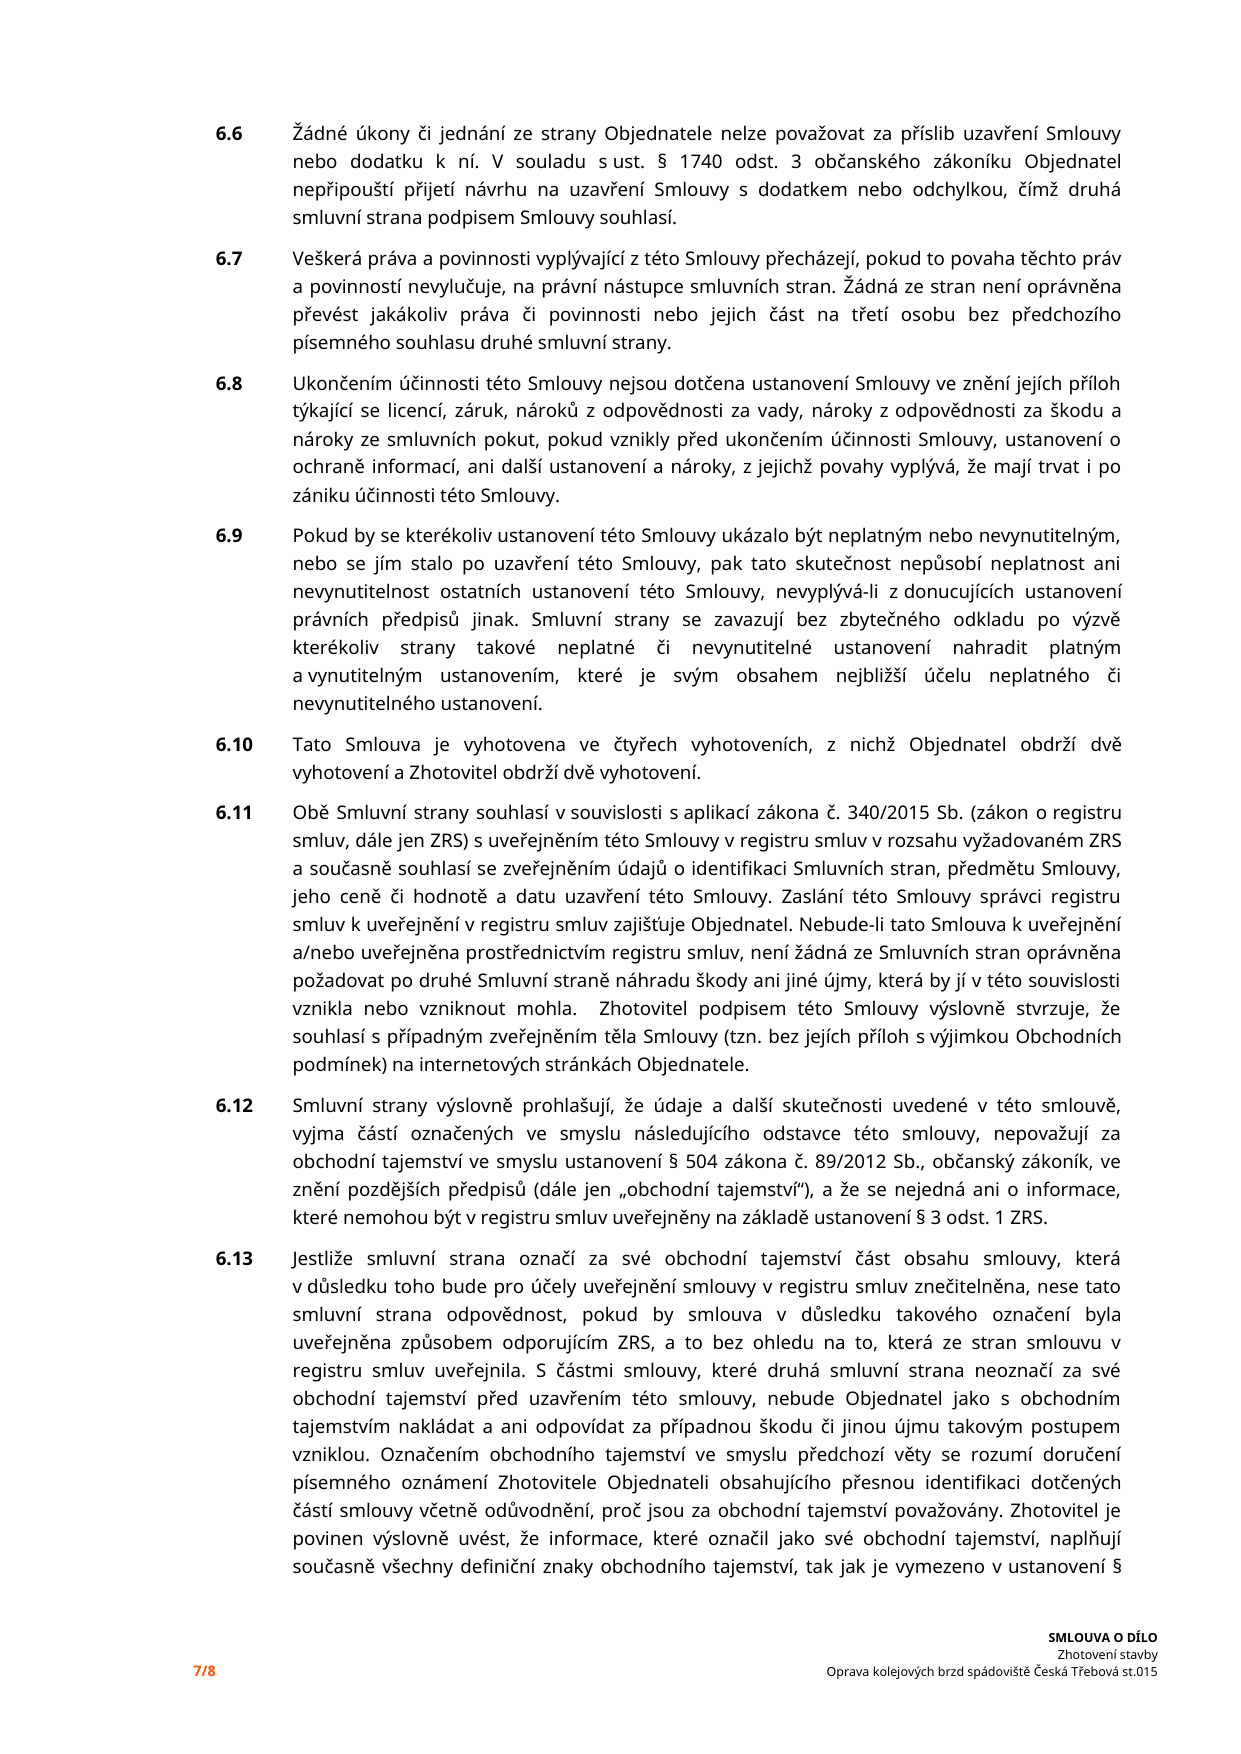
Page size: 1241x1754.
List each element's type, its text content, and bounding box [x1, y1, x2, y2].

text Smluvní strany výslovně prohlašují, že údaje a další skutečnosti uvedené v této smlouvě, vyjma částí označených ve smyslu následujícího odstavce této smlouvy, nepovažují za obchodní tajemství ve smyslu ustanovení § 504 zákona č. 89/2012 Sb., občanský zákoník, ve znění pozdějších předpisů (dále jen „obchodní tajemství“), a že se nejedná ani o informace, které nemohou být v registru smluv uveřejněny na základě ustanovení § 3 odst. 1 ZRS. [216, 1092, 1122, 1230]
text Veškerá práva a povinnosti vyplývající z této Smlouvy přecházejí, pokud to povaha těchto práv a povinností nevylučuje, na právní nástupce smluvních stran. Žádná ze stran není oprávněna převést jakákoliv práva či povinnosti nebo jejich část na třetí osobu bez předchozího písemného souhlasu druhé smluvní strany. [216, 245, 1122, 355]
text Žádné úkony či jednání ze strany Objednatele nelze považovat za příslib uzavření Smlouvy nebo dodatku k ní. V souladu s ust. § 1740 odst. 3 občanského zákoníku Objednatel nepřipouští přijetí návrhu na uzavření Smlouvy s dodatkem nebo odchylkou, čímž druhá smluvní strana podpisem Smlouvy souhlasí. [216, 121, 1122, 230]
text Obě Smluvní strany souhlasí v souvislosti s aplikací zákona č. 340/2015 Sb. (zákon o registru smluv, dále jen ZRS) s uveřejněním této Smlouvy v registru smluv v rozsahu vyžadovaném ZRS a současně souhlasí se zveřejněním údajů o identifikaci Smluvních stran, předmětu Smlouvy, jeho ceně či hodnotě a datu uzavření této Smlouvy. Zaslání této Smlouvy správci registru smluv k uveřejnění v registru smluv zajišťuje Objednatel. Nebude-li tato Smlouva k uveřejnění a/nebo uveřejněna prostřednictvím registru smluv, není žádná ze Smluvních stran oprávněna požadovat po druhé Smluvní straně náhradu škody ani jiné újmy, která by jí v této souvislosti vznikla nebo vzniknout mohla. Zhotovitel podpisem této Smlouvy výslovně stvrzuje, že souhlasí s případným zveřejněním těla Smlouvy (tzn. bez jejích příloh s výjimkou Obchodních podmínek) na internetových stránkách Objednatele. [216, 799, 1122, 1077]
text Pokud by se kterékoliv ustanovení této Smlouvy ukázalo být neplatným nebo nevynutitelným, nebo se jím stalo po uzavření této Smlouvy, pak tato skutečnost nepůsobí neplatnost ani nevynutitelnost ostatních ustanovení této Smlouvy, nevyplývá-li z donucujících ustanovení právních předpisů jinak. Smluvní strany se zavazují bez zbytečného odkladu po výzvě kterékoliv strany takové neplatné či nevynutitelné ustanovení nahradit platným a vynutitelným ustanovením, které je svým obsahem nejbližší účelu neplatného či nevynutitelného ustanovení. [216, 522, 1122, 716]
text Ukončením účinnosti této Smlouvy nejsou dotčena ustanovení Smlouvy ve znění jejích příloh týkající se licencí, záruk, nároků z odpovědnosti za vady, nároky z odpovědnosti za škodu a nároky ze smluvních pokut, pokud vznikly před ukončením účinnosti Smlouvy, ustanovení o ochraně informací, ani další ustanovení a nároky, z jejichž povahy vyplývá, že mají trvat i po zániku účinnosti této Smlouvy. [216, 370, 1122, 507]
text Tato Smlouva je vyhotovena ve čtyřech vyhotoveních, z nichž Objednatel obdrží dvě vyhotovení a Zhotovitel obdrží dvě vyhotovení. [216, 731, 1122, 784]
